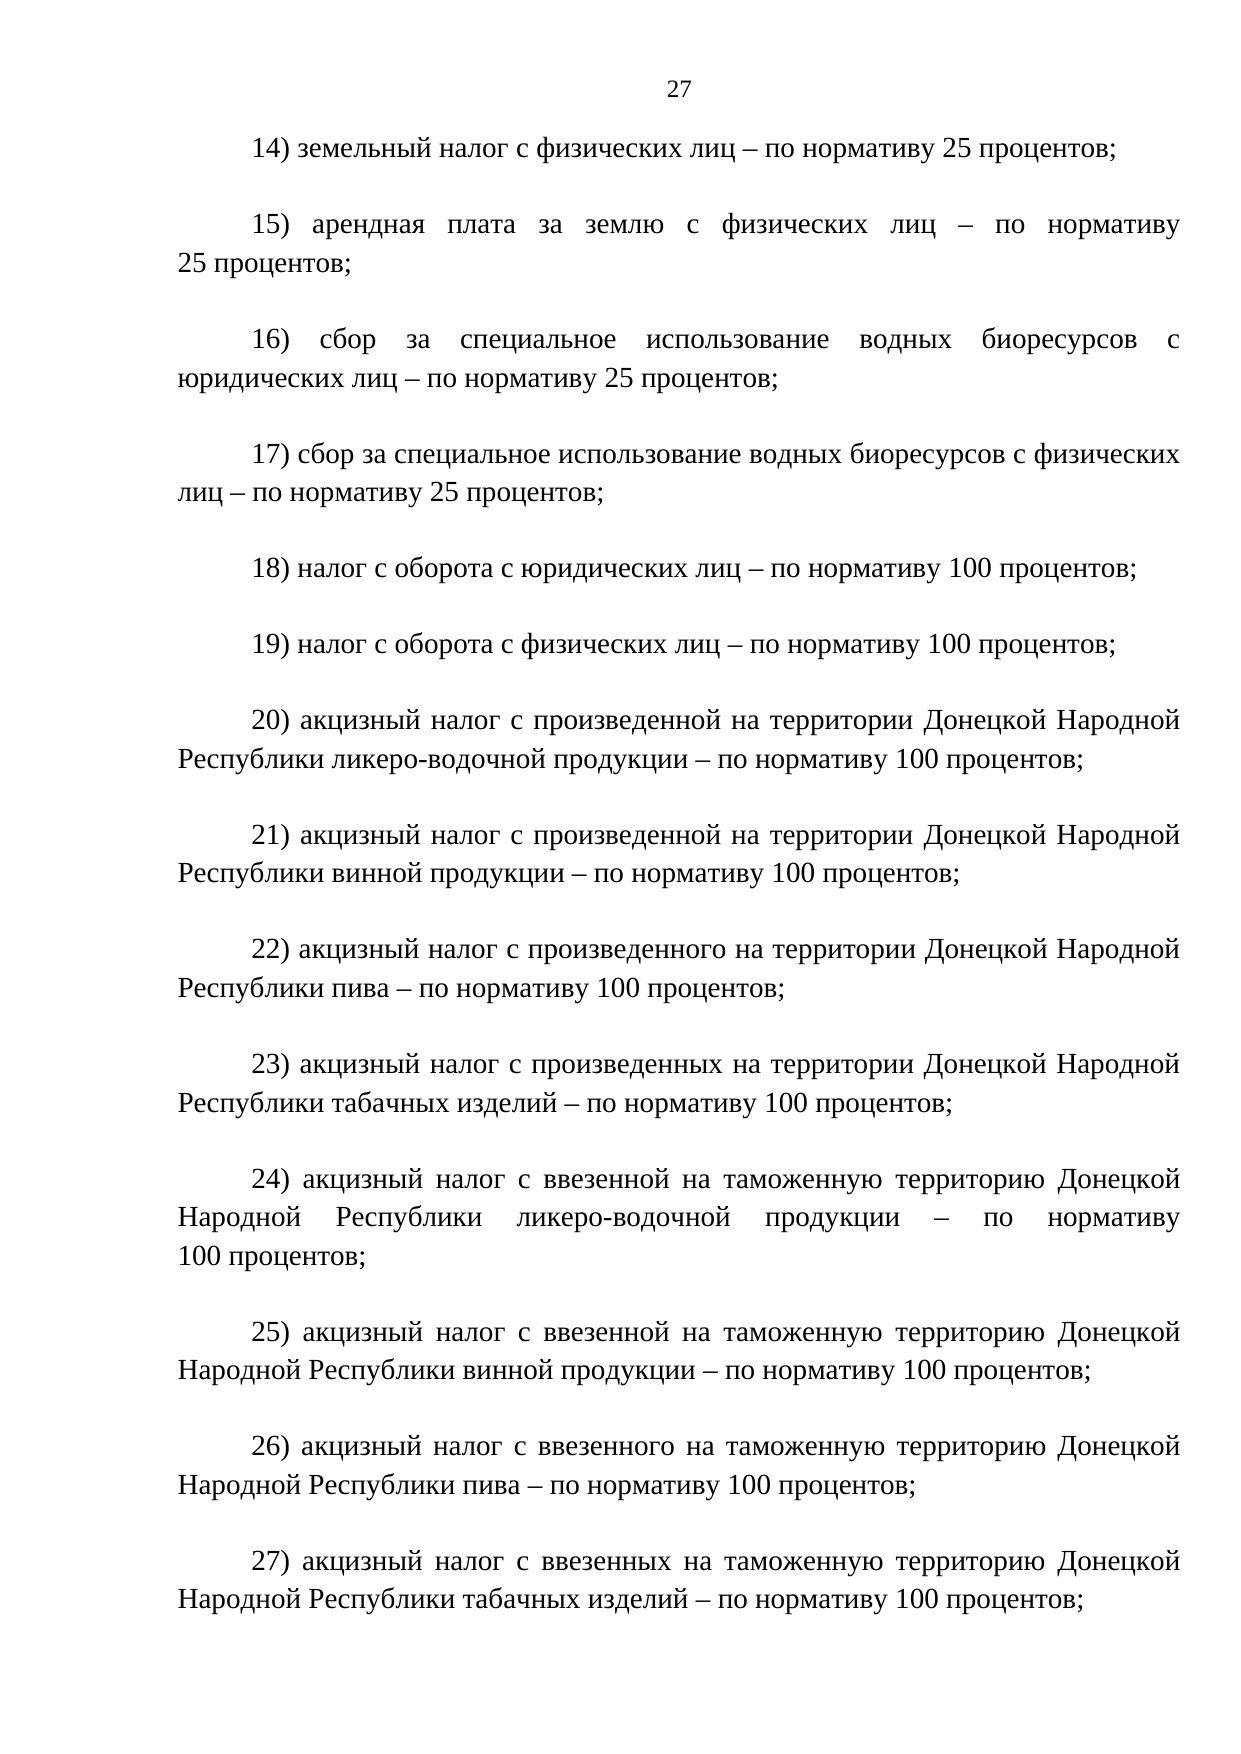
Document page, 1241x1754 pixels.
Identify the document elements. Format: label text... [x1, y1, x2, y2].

text 18) налог с оборота с юридических лиц – по нормативу 100 процентов; [177, 550, 1181, 584]
text 24) акцизный налог с ввезенной на таможенную территорию Донецкой Народной Республики ликеро-водочной продукции – по нормативу 100 процентов; [177, 1161, 1181, 1271]
text 20) акцизный налог с произведенной на территории Донецкой Народной Республики ликеро-водочной продукции – по нормативу 100 процентов; [177, 702, 1181, 774]
text 27) акцизный налог с ввезенных на таможенную территорию Донецкой Народной Республики табачных изделий – по нормативу 100 процентов; [177, 1543, 1181, 1615]
text 14) земельный налог с физических лиц – по нормативу 25 процентов; [177, 131, 1181, 164]
text 25) акцизный налог с ввезенной на таможенную территорию Донецкой Народной Республики винной продукции – по нормативу 100 процентов; [177, 1314, 1181, 1386]
text 15) арендная плата за землю с физических лиц – по нормативу 25 процентов; [177, 207, 1181, 279]
text 21) акцизный налог с произведенной на территории Донецкой Народной Республики винной продукции – по нормативу 100 процентов; [177, 817, 1181, 889]
text 23) акцизный налог с произведенных на территории Донецкой Народной Республики табачных изделий – по нормативу 100 процентов; [177, 1046, 1181, 1118]
text 16) сбор за специальное использование водных биоресурсов с юридических лиц – по нормативу 25 процентов; [177, 321, 1181, 393]
text 26) акцизный налог с ввезенного на таможенную территорию Донецкой Народной Республики пива – по нормативу 100 процентов; [177, 1428, 1181, 1501]
text 17) сбор за специальное использование водных биоресурсов с физических лиц – по нормативу 25 процентов; [177, 436, 1181, 508]
text 19) налог с оборота с физических лиц – по нормативу 100 процентов; [177, 626, 1181, 660]
text 22) акцизный налог с произведенного на территории Донецкой Народной Республики пива – по нормативу 100 процентов; [177, 932, 1181, 1004]
